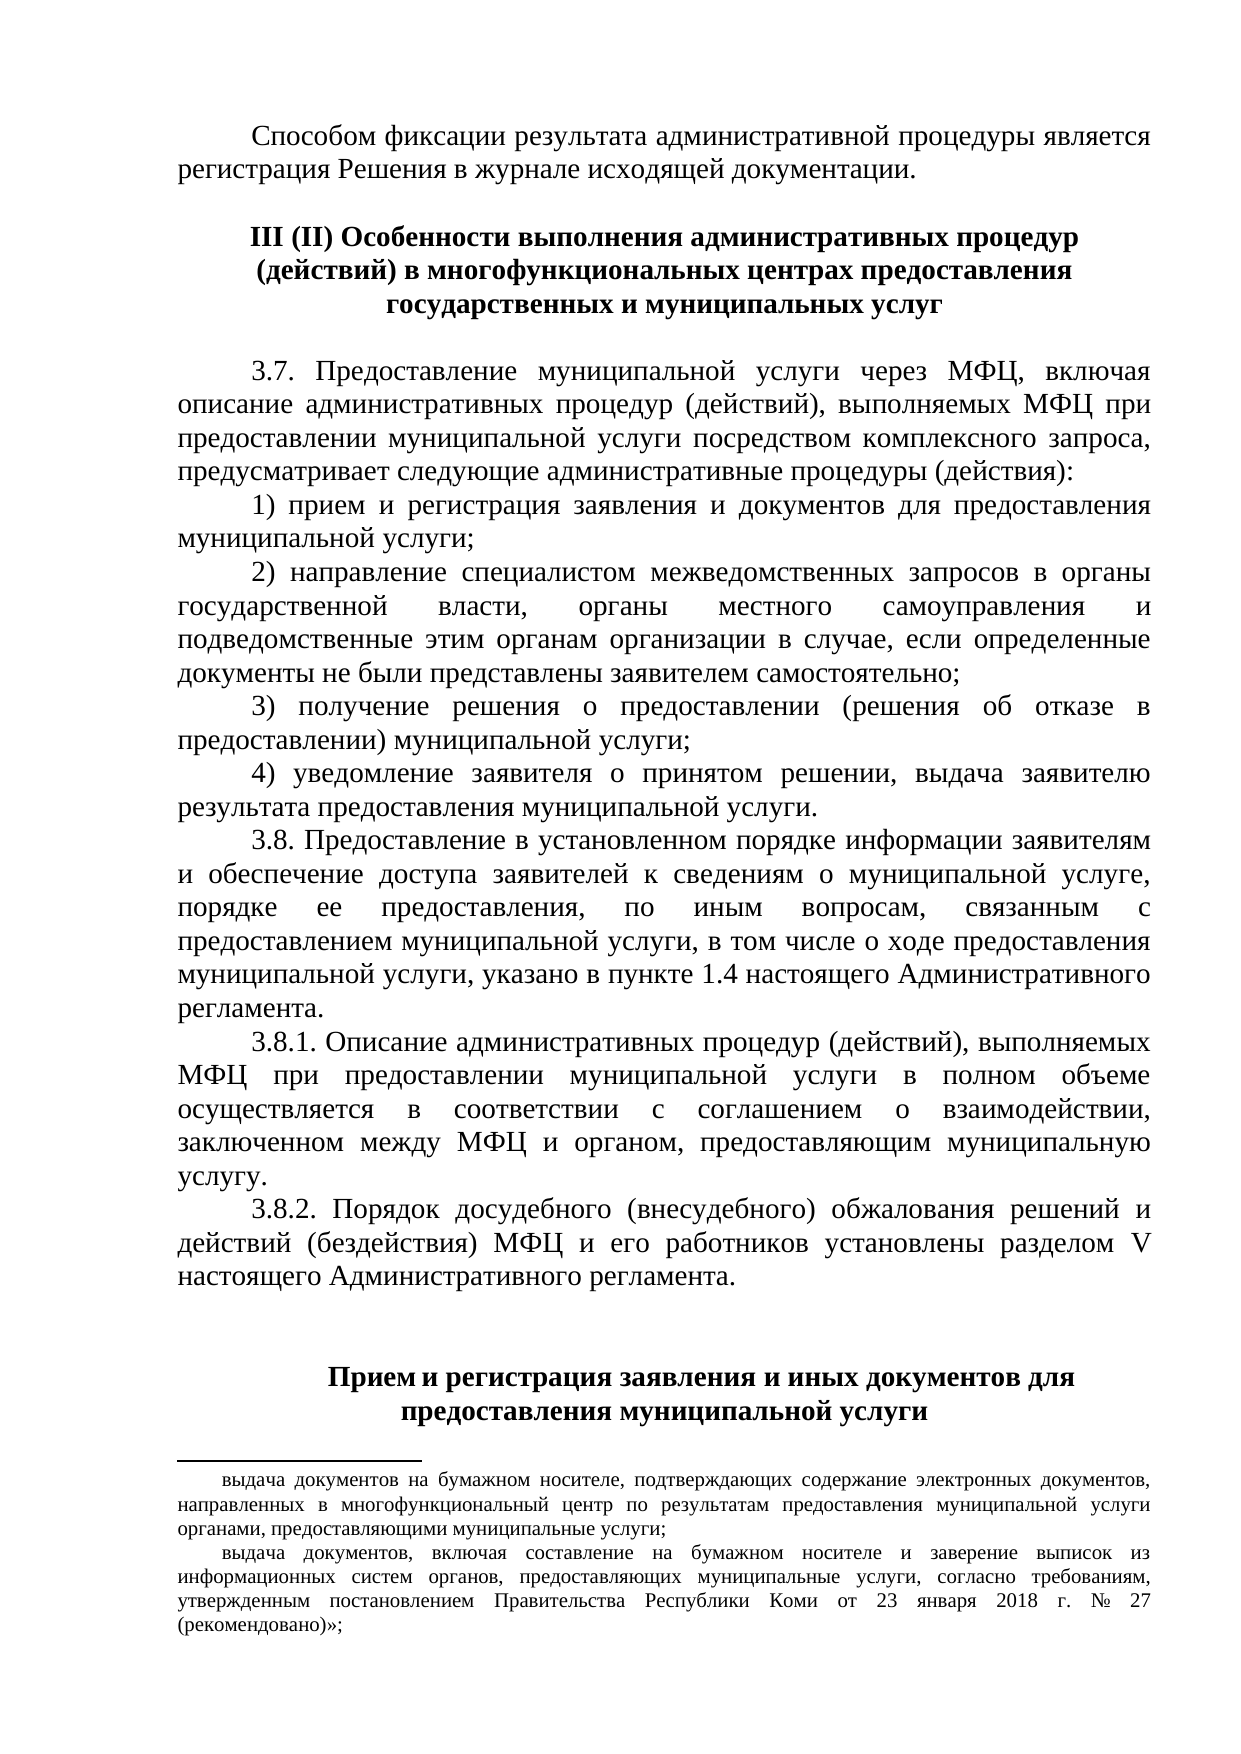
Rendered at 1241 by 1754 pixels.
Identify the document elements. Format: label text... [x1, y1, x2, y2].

text III (II) Особенности выполнения административных процедур (действий) в многофункциональных центрах предоставления государственных и муниципальных услуг [177, 219, 1152, 319]
text 1) прием и регистрация заявления и документов для предоставления муниципальной услуги; [177, 487, 1152, 554]
text Прием и регистрация заявления и иных документов для предоставления муниципальной услуги [177, 1359, 1152, 1426]
text Способом фиксации результата административной процедуры является регистрация Решения в журнале исходящей документации. [177, 118, 1152, 185]
text 3.8. Предоставление в установленном порядке информации заявителям и обеспечение доступа заявителей к сведениям о муниципальной услуге, порядке ее предоставления, по иным вопросам, связанным с предоставлением муниципальной услуги, в том числе о ходе предоставления муниципальной услуги, указано в пункте 1.4 настоящего Административного регламента. [177, 822, 1152, 1024]
text 3.8.1. Описание административных процедур (действий), выполняемых МФЦ при предоставлении муниципальной услуги в полном объеме осуществляется в соответствии с соглашением о взаимодействии, заключенном между МФЦ и органом, предоставляющим муниципальную услугу. [177, 1024, 1152, 1191]
text 3.7. Предоставление муниципальной услуги через МФЦ, включая описание административных процедур (действий), выполняемых МФЦ при предоставлении муниципальной услуги посредством комплексного запроса, предусматривает следующие административные процедуры (действия): [177, 353, 1152, 487]
text 2) направление специалистом межведомственных запросов в органы государственной власти, органы местного самоуправления и подведомственные этим органам организации в случае, если определенные документы не были представлены заявителем самостоятельно; [177, 554, 1152, 688]
text 4) уведомление заявителя о принятом решении, выдача заявителю результата предоставления муниципальной услуги. [177, 755, 1152, 822]
text 3) получение решения о предоставлении (решения об отказе в предоставлении) муниципальной услуги; [177, 688, 1152, 755]
text 3.8.2. Порядок досудебного (внесудебного) обжалования решений и действий (бездействия) МФЦ и его работников установлены разделом V настоящего Административного регламента. [177, 1191, 1152, 1292]
